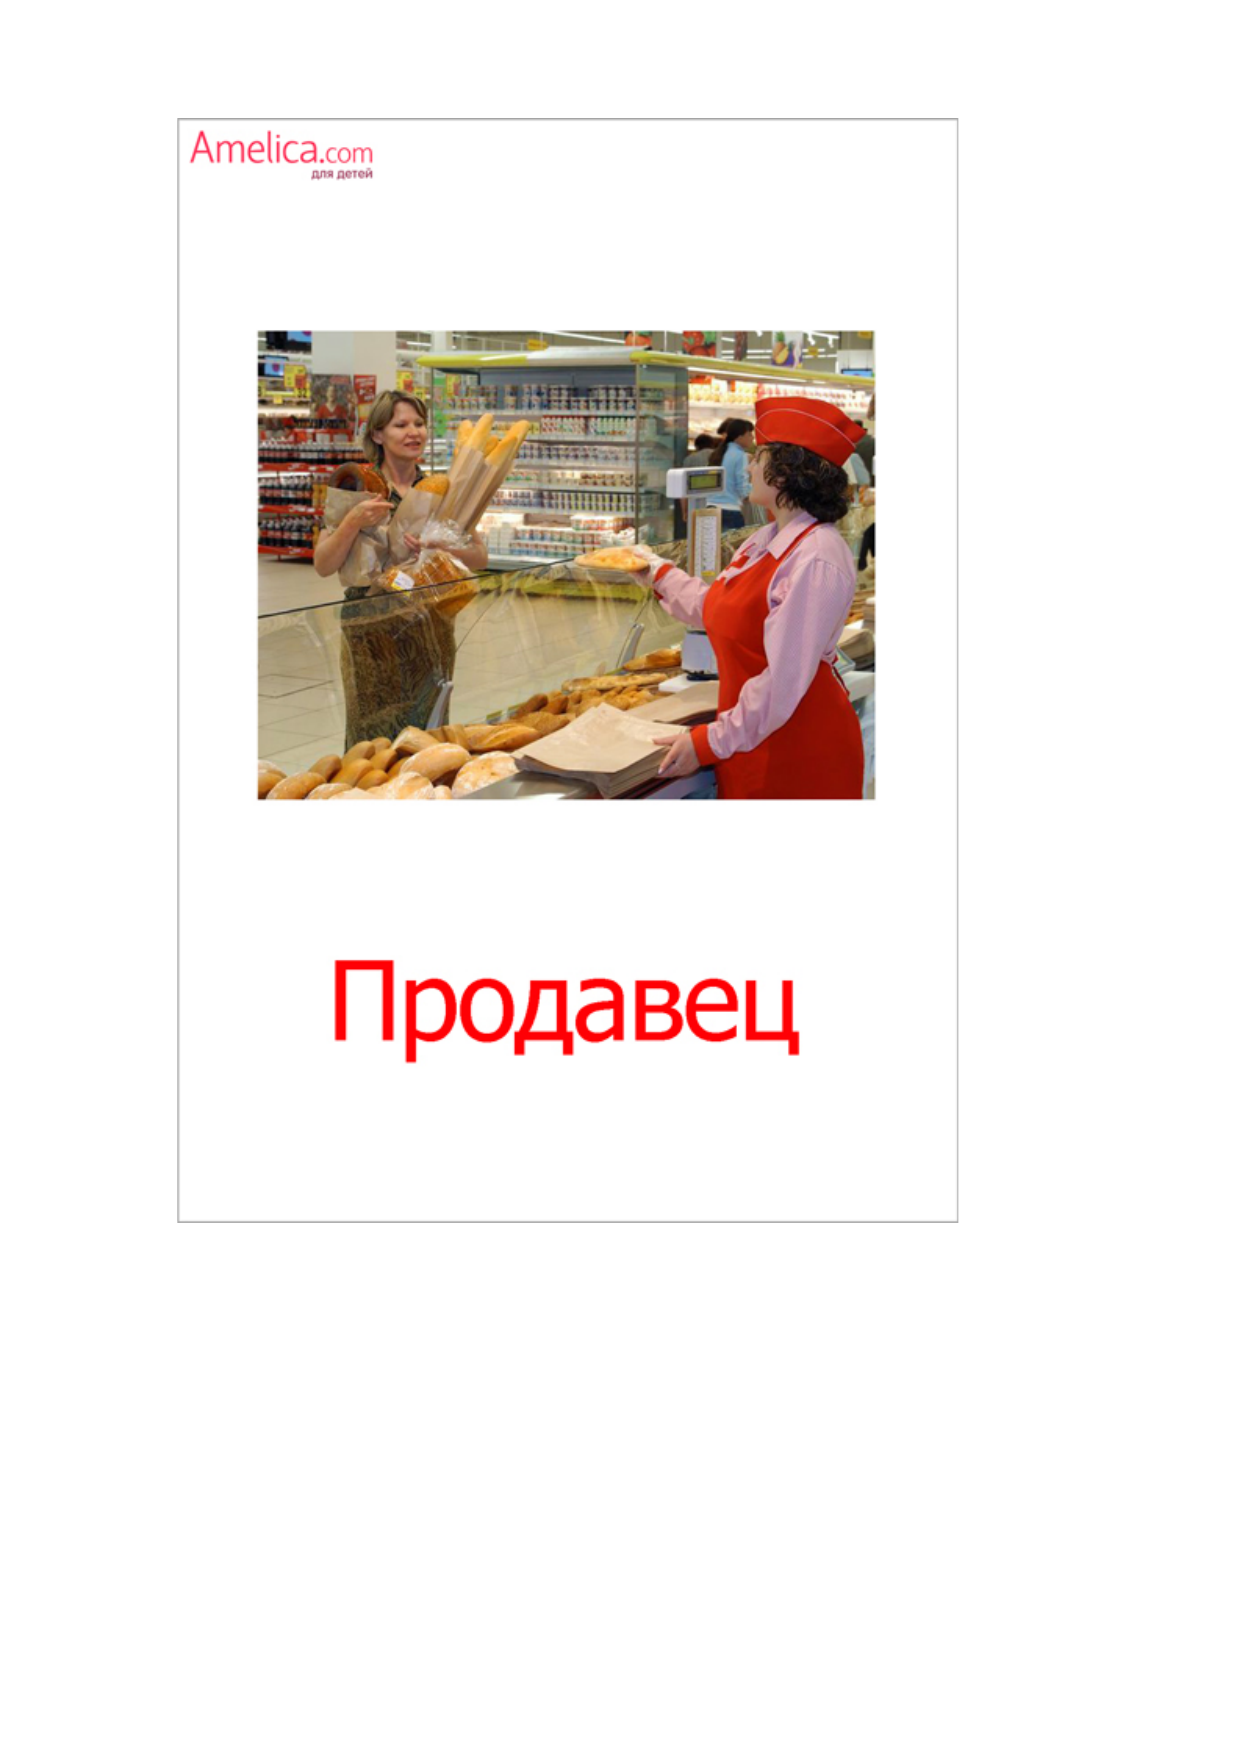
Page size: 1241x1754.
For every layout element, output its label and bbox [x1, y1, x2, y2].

picture [177, 118, 959, 1223]
